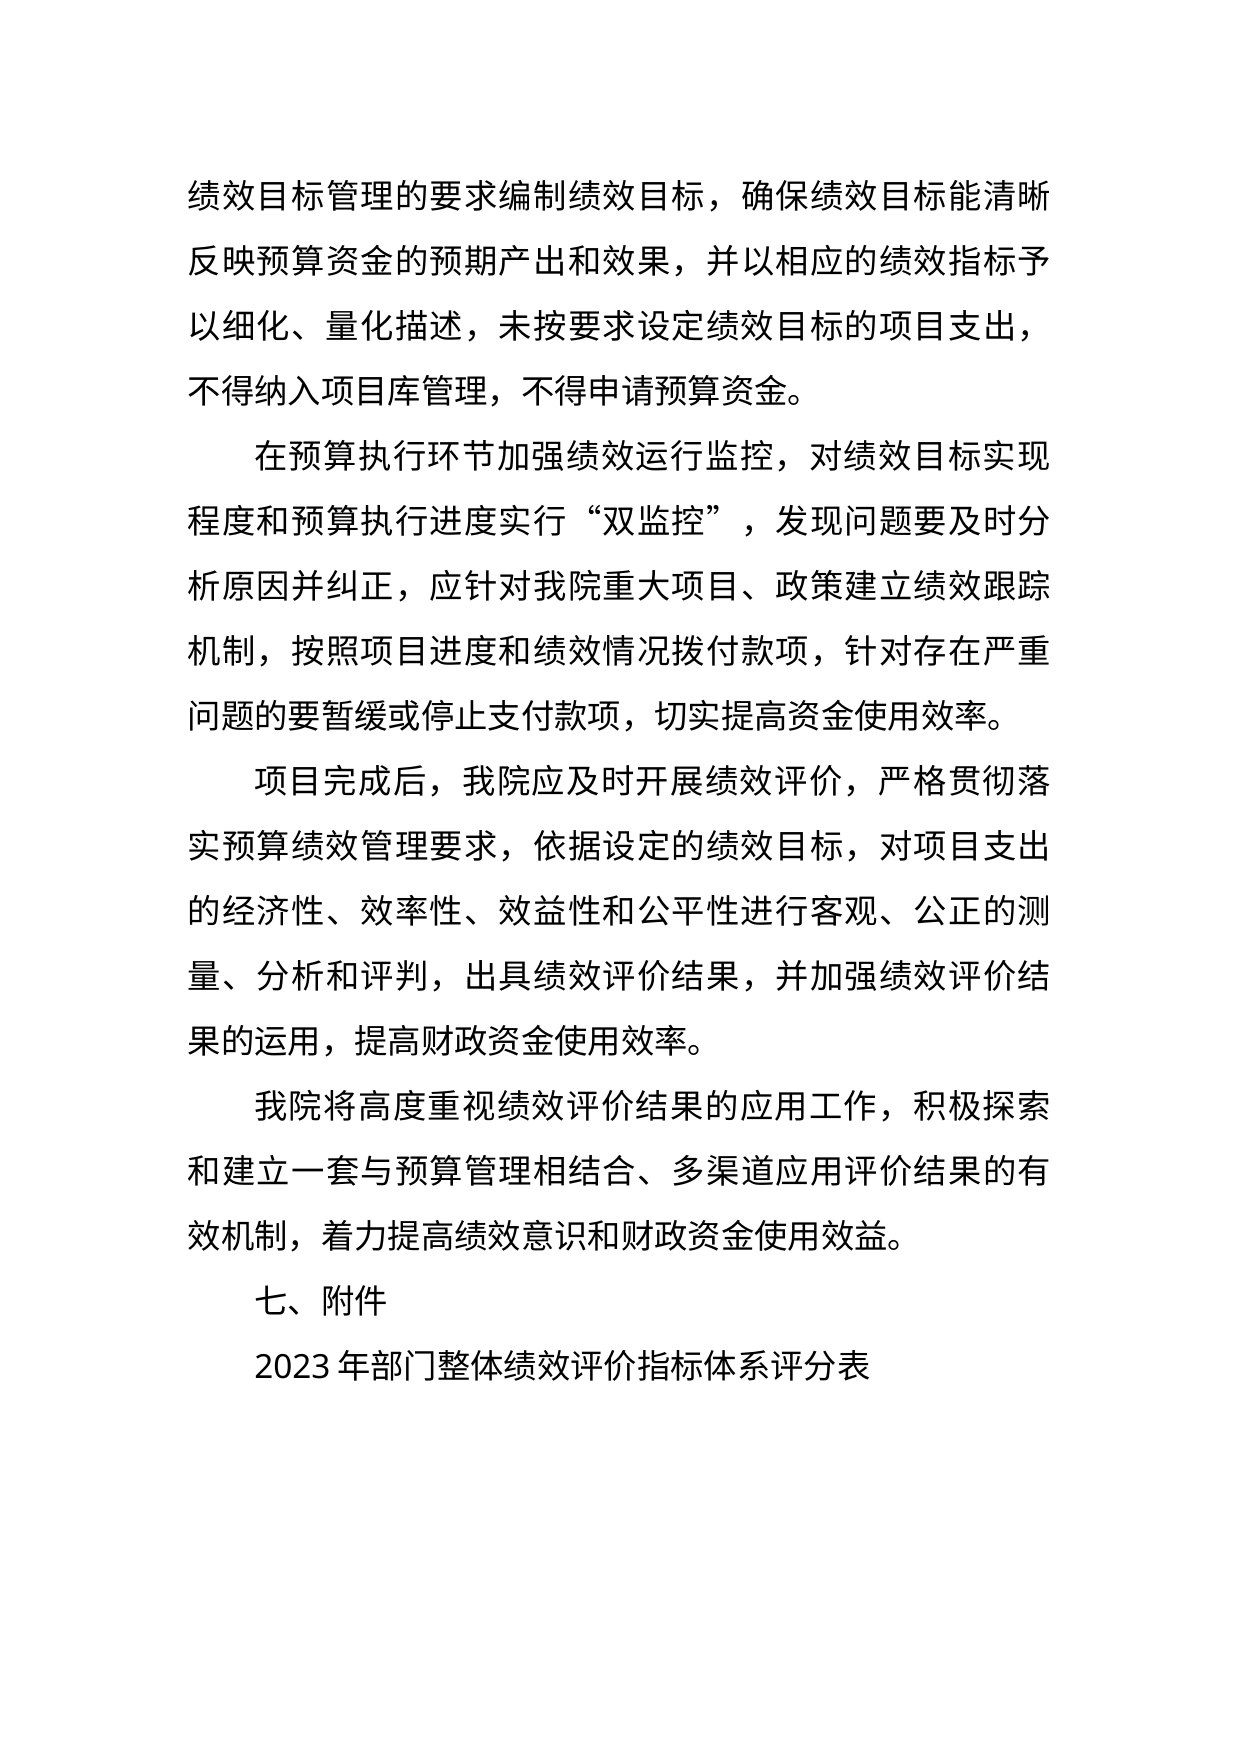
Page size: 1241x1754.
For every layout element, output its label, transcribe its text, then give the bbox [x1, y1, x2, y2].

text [187, 162, 1053, 422]
text 我院将高度重视绩效评价结果的应用工作，积极探索和建立一套与预算管理相结合、多渠道应用评价结果的有效机制，着力提高绩效意识和财政资金使用效益。 [187, 1072, 1053, 1267]
text 2023年部门整体绩效评价指标体系评分表 [187, 1332, 1053, 1397]
text 项目完成后，我院应及时开展绩效评价，严格贯彻落实预算绩效管理要求，依据设定的绩效目标，对项目支出的经济性、效率性、效益性和公平性进行客观、公正的测量、分析和评判，出具绩效评价结果，并加强绩效评价结果的运用，提高财政资金使用效率。 [187, 747, 1053, 1072]
subtitle 七、附件 [187, 1267, 1053, 1332]
text 在预算执行环节加强绩效运行监控，对绩效目标实现程度和预算执行进度实行“双监控”，发现问题要及时分析原因并纠正，应针对我院重大项目、政策建立绩效跟踪机制，按照项目进度和绩效情况拨付款项，针对存在严重问题的要暂缓或停止支付款项，切实提高资金使用效率。 [187, 422, 1053, 747]
